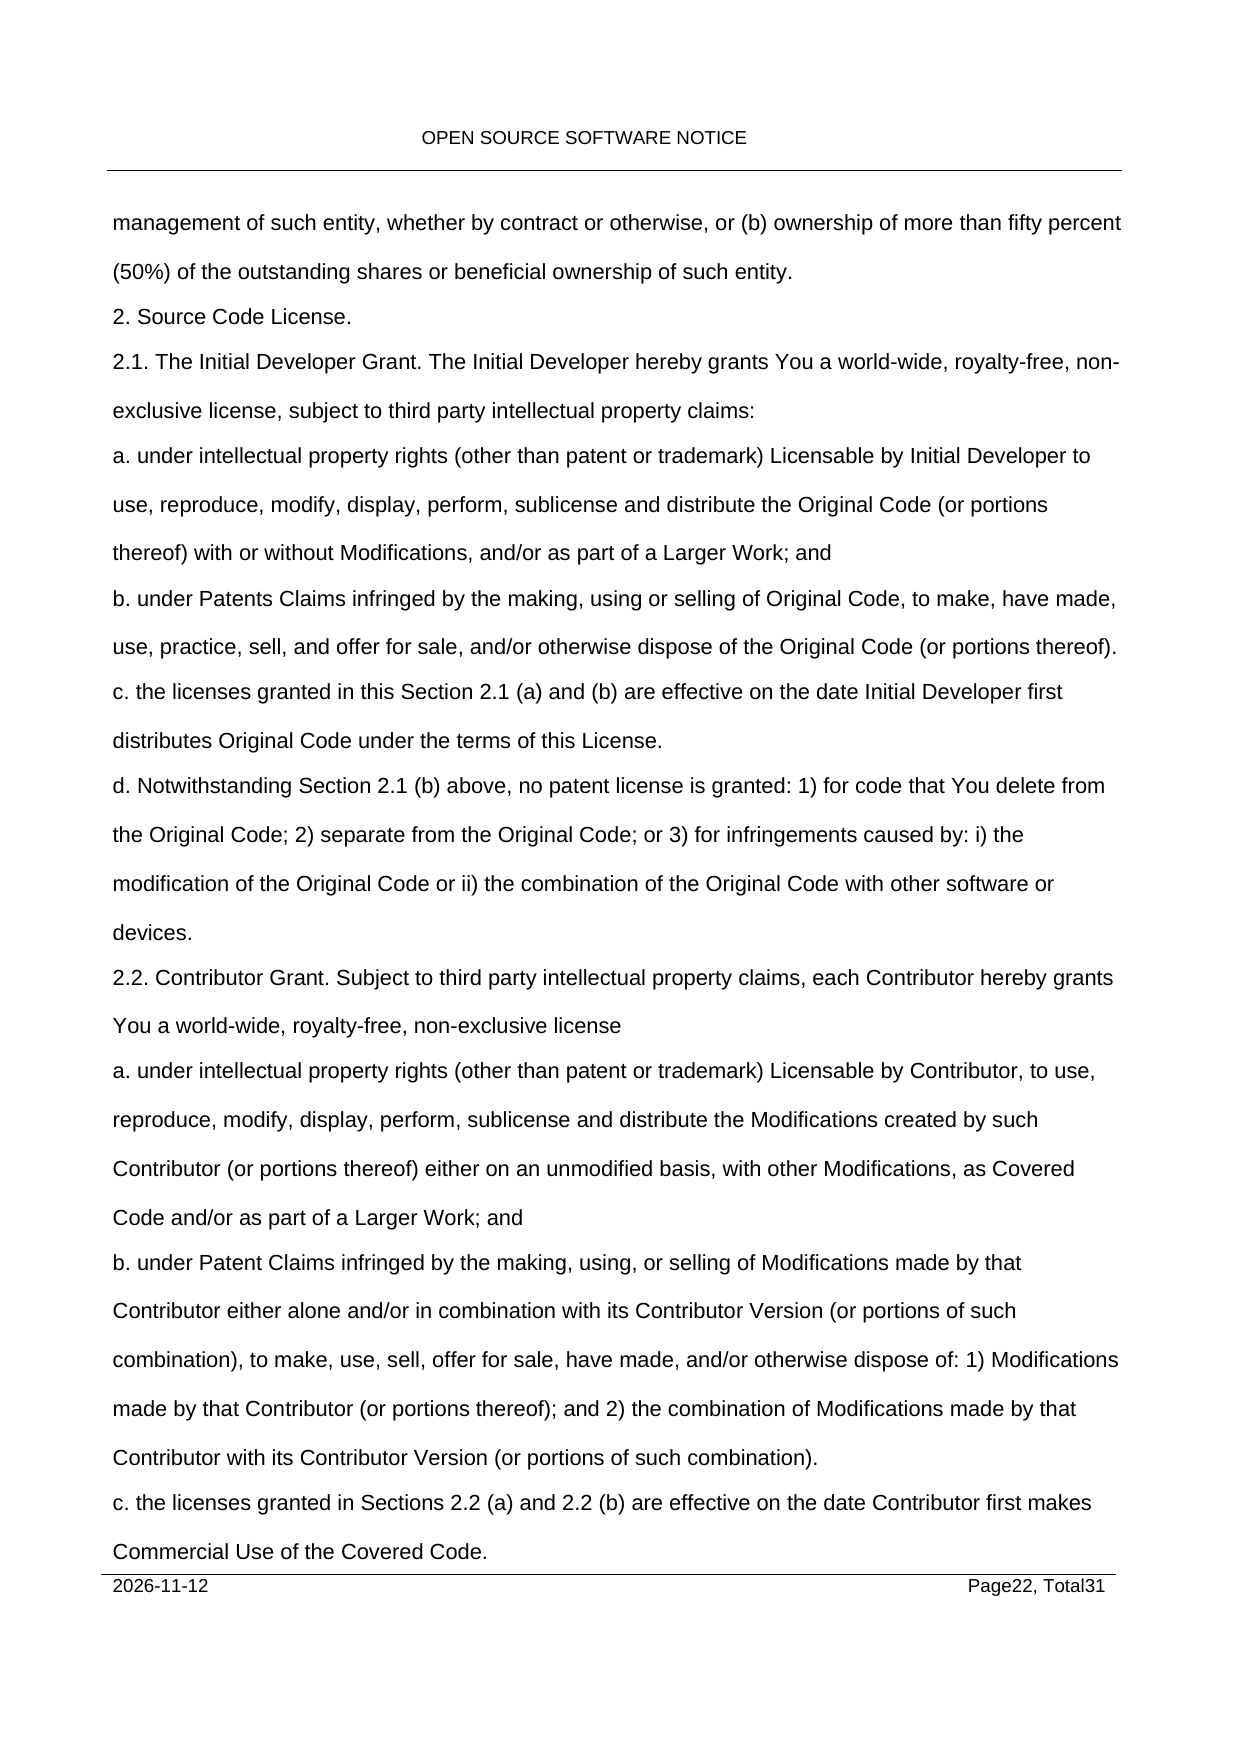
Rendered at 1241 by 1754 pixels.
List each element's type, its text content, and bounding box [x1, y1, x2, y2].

text a. under intellectual property rights (other than patent or trademark) Licensable by Contributor, to use, reproduce, modify, display, perform, sublicense and distribute the Modifications created by such Contributor (or portions thereof) either on an unmodified basis, with other Modifications, as Covered Code and/or as part of a Larger Work; and [112, 1055, 1128, 1233]
text b. under Patents Claims infringed by the making, using or selling of Original Code, to make, have made, use, practice, sell, and offer for sale, and/or otherwise dispose of the Original Code (or portions thereof). [112, 582, 1128, 663]
text 2.2. Contributor Grant. Subject to third party intellectual property claims, each Contributor hereby grants You a world-wide, royalty-free, non-exclusive license [112, 961, 1128, 1042]
text b. under Patent Claims infringed by the making, using, or selling of Modifications made by that Contributor either alone and/or in combination with its Contributor Version (or portions of such combination), to make, use, sell, offer for sale, have made, and/or otherwise dispose of: 1) Modifications made by that Contributor (or portions thereof); and 2) the combination of Modifications made by that Contributor with its Contributor Version (or portions of such combination). [112, 1246, 1128, 1473]
text 2.1. The Initial Developer Grant. The Initial Developer hereby grants You a world-wide, royalty-free, non-exclusive license, subject to third party intellectual property claims: [112, 345, 1128, 427]
text 2. Source Code License. [112, 300, 1128, 333]
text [112, 206, 1128, 288]
text c. the licenses granted in this Section 2.1 (a) and (b) are effective on the date Initial Developer first distributes Original Code under the terms of this License. [112, 676, 1128, 757]
text d. Notwithstanding Section 2.1 (b) above, no patent license is granted: 1) for code that You delete from the Original Code; 2) separate from the Original Code; or 3) for infringements caused by: i) the modification of the Original Code or ii) the combination of the Original Code with other software or devices. [112, 769, 1128, 948]
text c. the licenses granted in Sections 2.2 (a) and 2.2 (b) are effective on the date Contributor first makes Commercial Use of the Covered Code. [112, 1486, 1128, 1567]
text a. under intellectual property rights (other than patent or trademark) Licensable by Initial Developer to use, reproduce, modify, display, perform, sublicense and distribute the Original Code (or portions thereof) with or without Modifications, and/or as part of a Larger Work; and [112, 439, 1128, 569]
